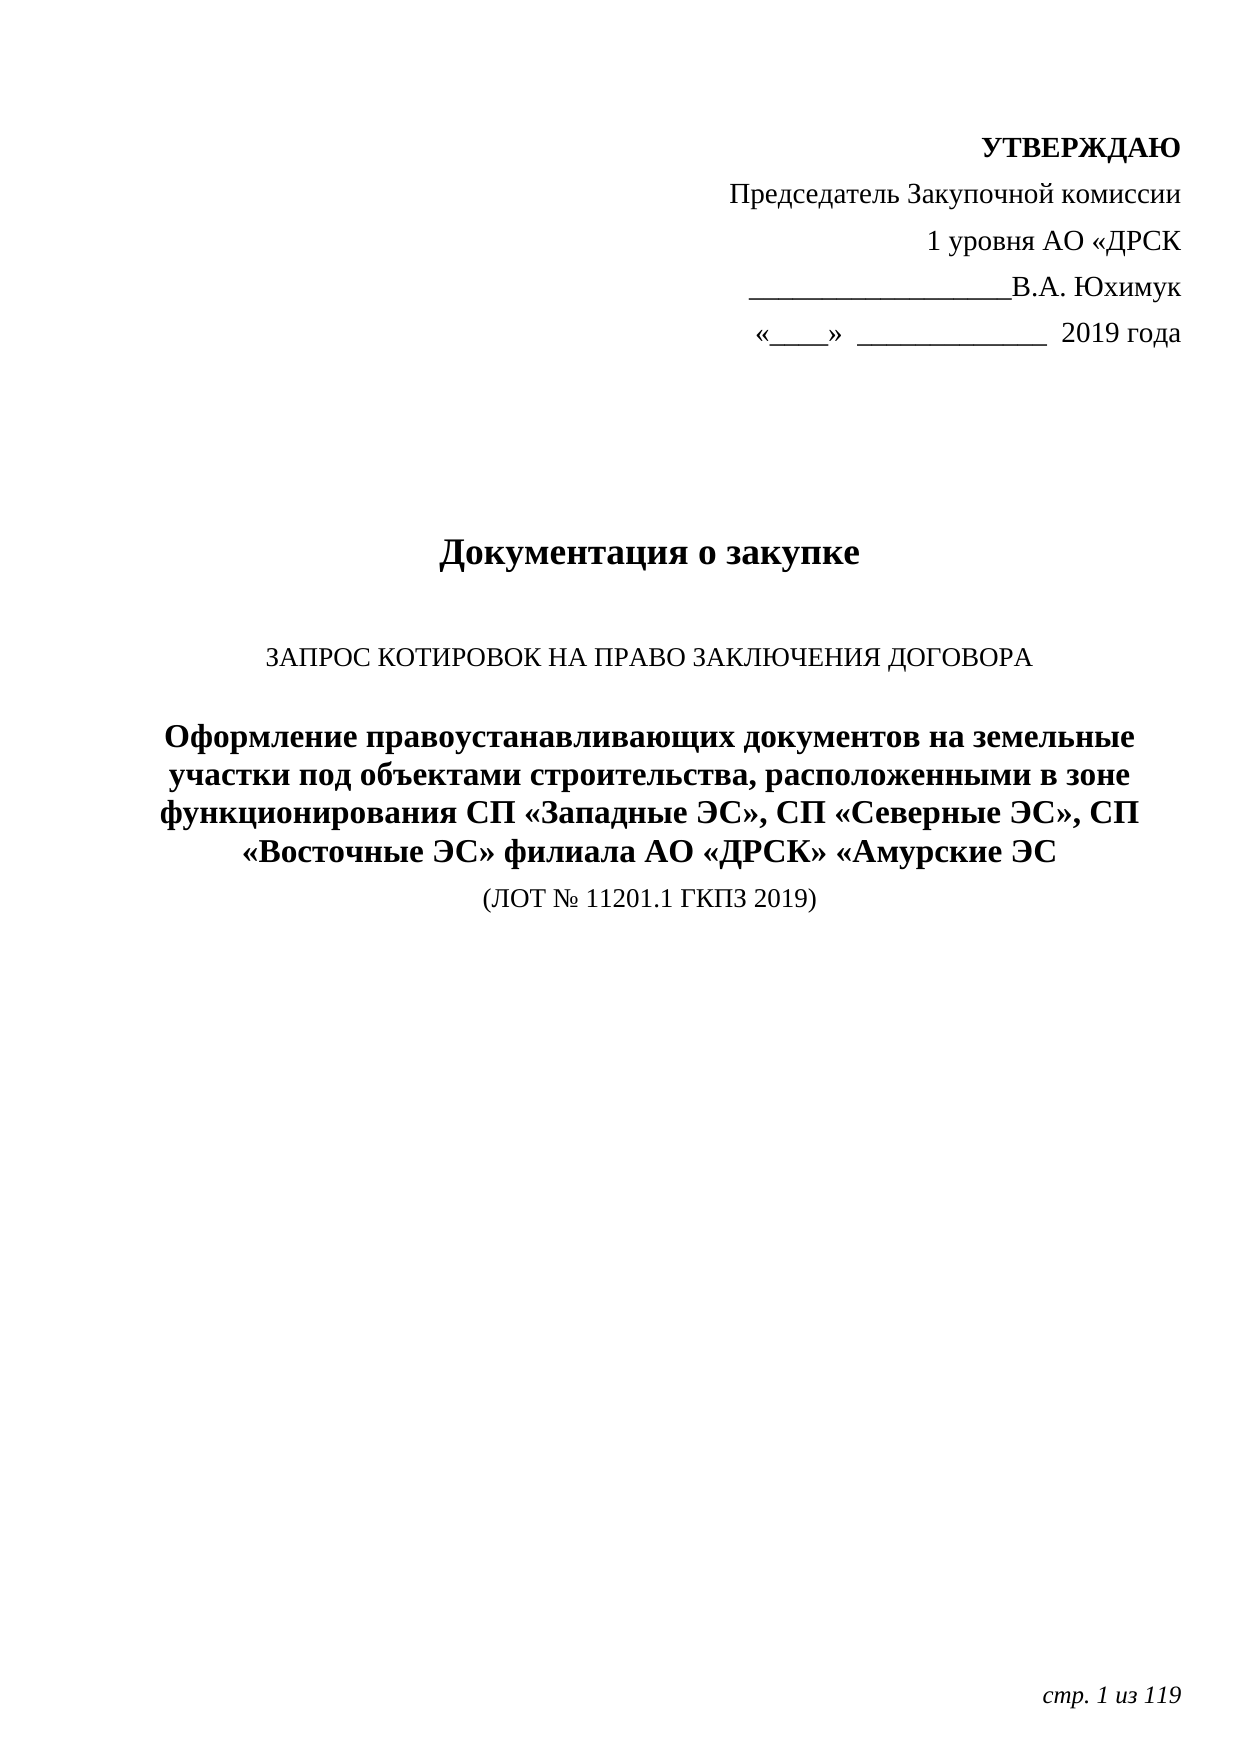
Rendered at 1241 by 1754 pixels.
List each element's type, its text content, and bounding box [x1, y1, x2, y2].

text Председатель Закупочной комиссии [475, 177, 1181, 210]
text ЗАПРОС КОТИРОВОК НА ПРАВО ЗАКЛЮЧЕНИЯ ДОГОВОРА [118, 641, 1181, 672]
text (ЛОТ № 11201.1 ГКПЗ 2019) [118, 882, 1181, 913]
text УТВЕРЖДАЮ [474, 131, 1181, 164]
text «____» _____________ 2019 года [474, 315, 1181, 348]
text Документация о закупке [118, 529, 1181, 572]
text Оформление правоустанавливающих документов на земельные участки под объектами строительства, расположенными в зоне функционирования СП «Западные ЭС», СП «Северные ЭС», СП «Восточные ЭС» филиала АО «ДРСК» «Амурские ЭС [118, 716, 1181, 869]
text __________________В.А. Юхимук [474, 269, 1181, 302]
text 1 уровня АО «ДРСК [474, 223, 1181, 256]
